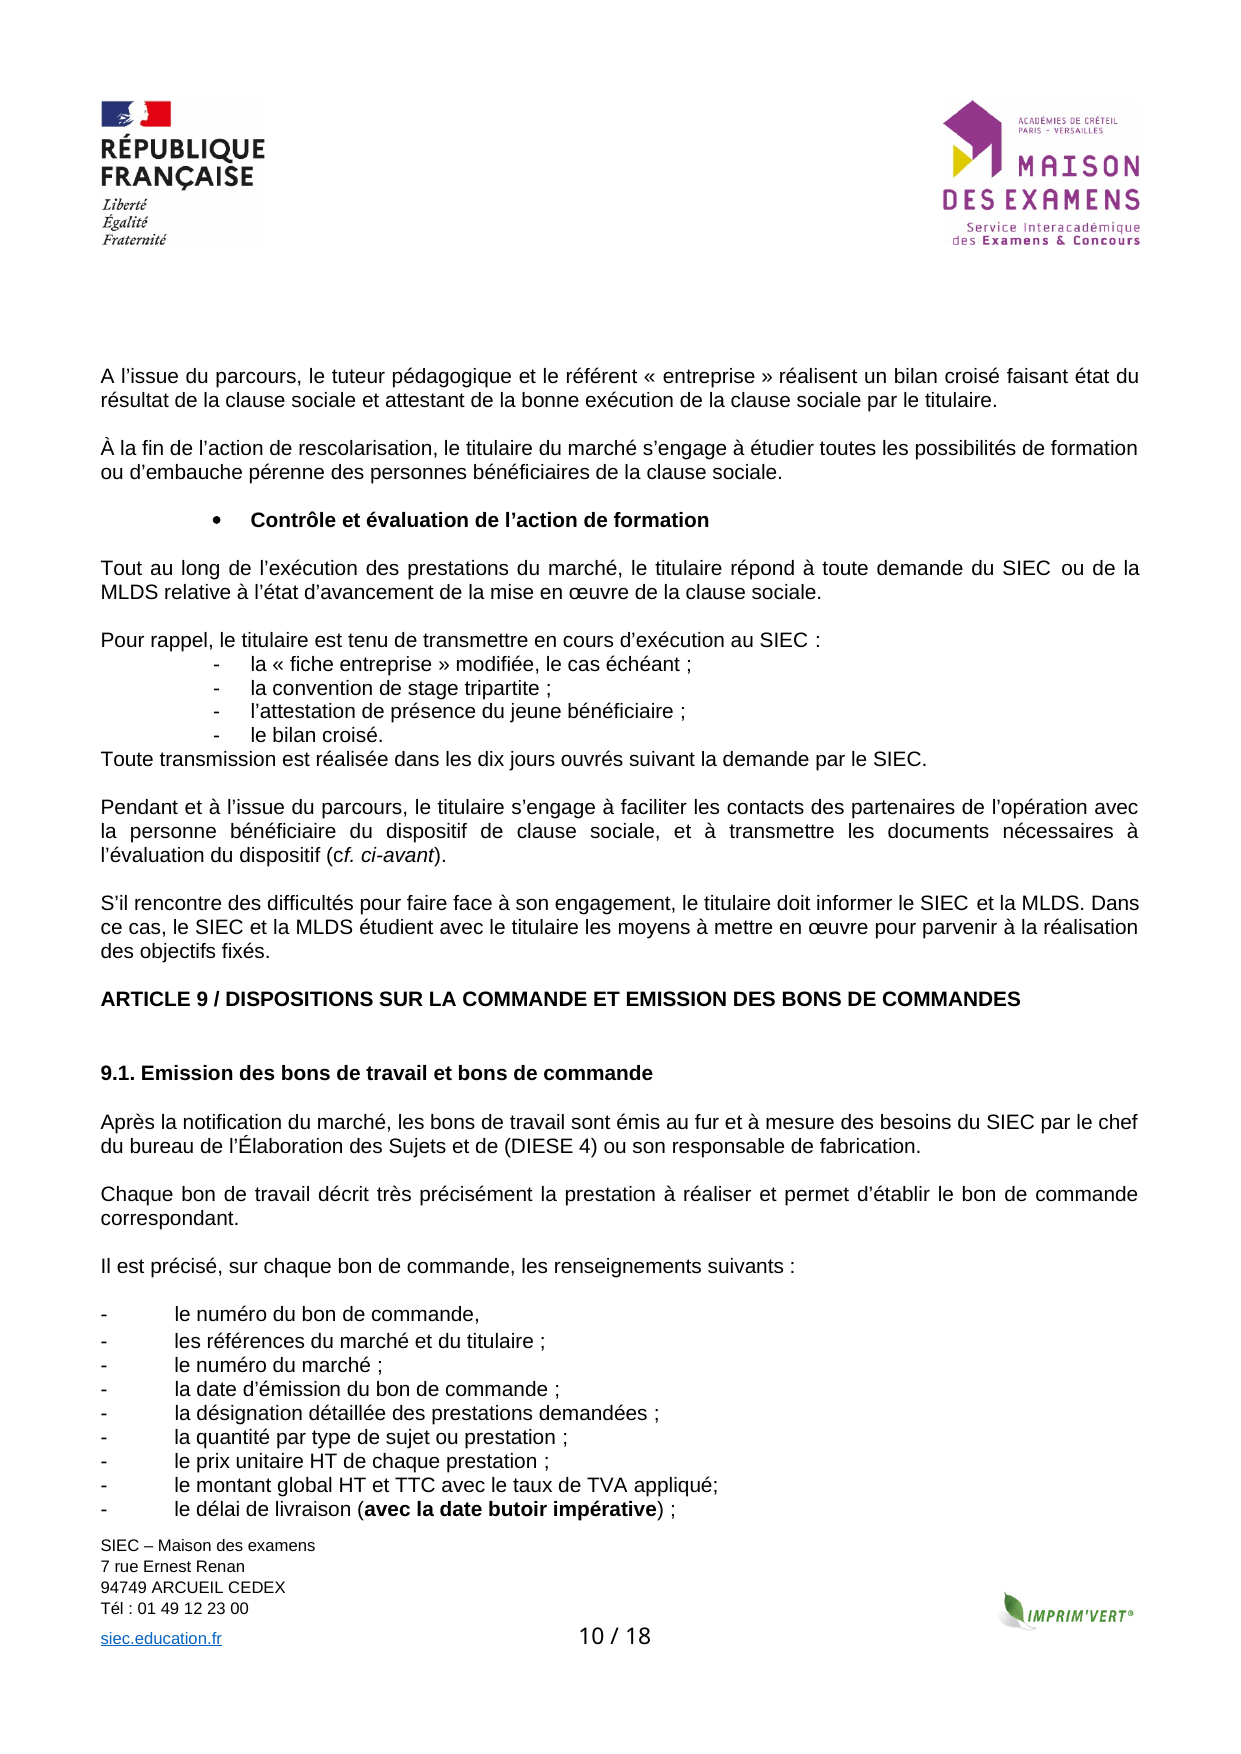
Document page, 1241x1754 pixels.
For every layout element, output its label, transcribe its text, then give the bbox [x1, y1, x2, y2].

list le bilan croisé. [213, 723, 1140, 747]
text Chaque bon de travail décrit très précisément la prestation à réaliser et permet d’établir le bon de commande correspondant. [100, 1182, 1140, 1229]
text - la quantité par type de sujet ou prestation ; [100, 1425, 1140, 1449]
text - les références du marché et du titulaire ; [100, 1329, 1140, 1353]
list la « fiche entreprise » modifiée, le cas échéant ; [213, 651, 1140, 675]
text A l’issue du parcours, le tuteur pédagogique et le référent « entreprise » réalisent un bilan croisé faisant état du résultat de la clause sociale et attestant de la bonne exécution de la clause sociale par le titulaire. [100, 364, 1140, 412]
text Il est précisé, sur chaque bon de commande, les renseignements suivants : [100, 1253, 1140, 1277]
text Pendant et à l’issue du parcours, le titulaire s’engage à faciliter les contacts des partenaires de l’opération avec la personne bénéficiaire du dispositif de clause sociale, et à transmettre les documents nécessaires à l’évaluation du dispositif (cf. ci-avant). [100, 795, 1140, 867]
text - le prix unitaire HT de chaque prestation ; [100, 1449, 1140, 1473]
text 9.1. Emission des bons de travail et bons de commande [100, 1061, 1140, 1085]
picture [943, 100, 1140, 245]
text ARTICLE 9 / DISPOSITIONS SUR LA COMMANDE ET EMISSION DES BONS DE COMMANDES [100, 987, 1140, 1011]
text - la désignation détaillée des prestations demandées ; [100, 1401, 1140, 1425]
text Après la notification du marché, les bons de travail sont émis au fur et à mesure des besoins du SIEC par le chef du bureau de l’Élaboration des Sujets et de (DIESE 4) ou son responsable de fabrication. [100, 1110, 1140, 1158]
picture [100, 100, 265, 245]
text Toute transmission est réalisée dans les dix jours ouvrés suivant la demande par le SIEC. [100, 747, 1140, 771]
text S’il rencontre des difficultés pour faire face à son engagement, le titulaire doit informer le SIEC et la MLDS. Dans ce cas, le SIEC et la MLDS étudient avec le titulaire les moyens à mettre en œuvre pour parvenir à la réalisation des objectifs fixés. [100, 891, 1140, 963]
text À la fin de l’action de rescolarisation, le titulaire du marché s’engage à étudier toutes les possibilités de formation ou d’embauche pérenne des personnes bénéficiaires de la clause sociale. [100, 436, 1140, 484]
list Contrôle et évaluation de l’action de formation [213, 508, 1140, 532]
picture [992, 1582, 1140, 1631]
text Pour rappel, le titulaire est tenu de transmettre en cours d’exécution au SIEC : [100, 627, 1140, 651]
list la convention de stage tripartite ; [213, 675, 1140, 699]
text - le numéro du marché ; [100, 1353, 1140, 1377]
list le numéro du bon de commande, [100, 1301, 1110, 1325]
text - le délai de livraison (avec la date butoir impérative) ; [100, 1497, 1140, 1521]
text - le montant global HT et TTC avec le taux de TVA appliqué; [100, 1473, 1140, 1497]
text - la date d’émission du bon de commande ; [100, 1377, 1140, 1401]
list l’attestation de présence du jeune bénéficiaire ; [213, 699, 1140, 723]
text Tout au long de l’exécution des prestations du marché, le titulaire répond à toute demande du SIEC ou de la MLDS relative à l’état d’avancement de la mise en œuvre de la clause sociale. [100, 556, 1140, 603]
